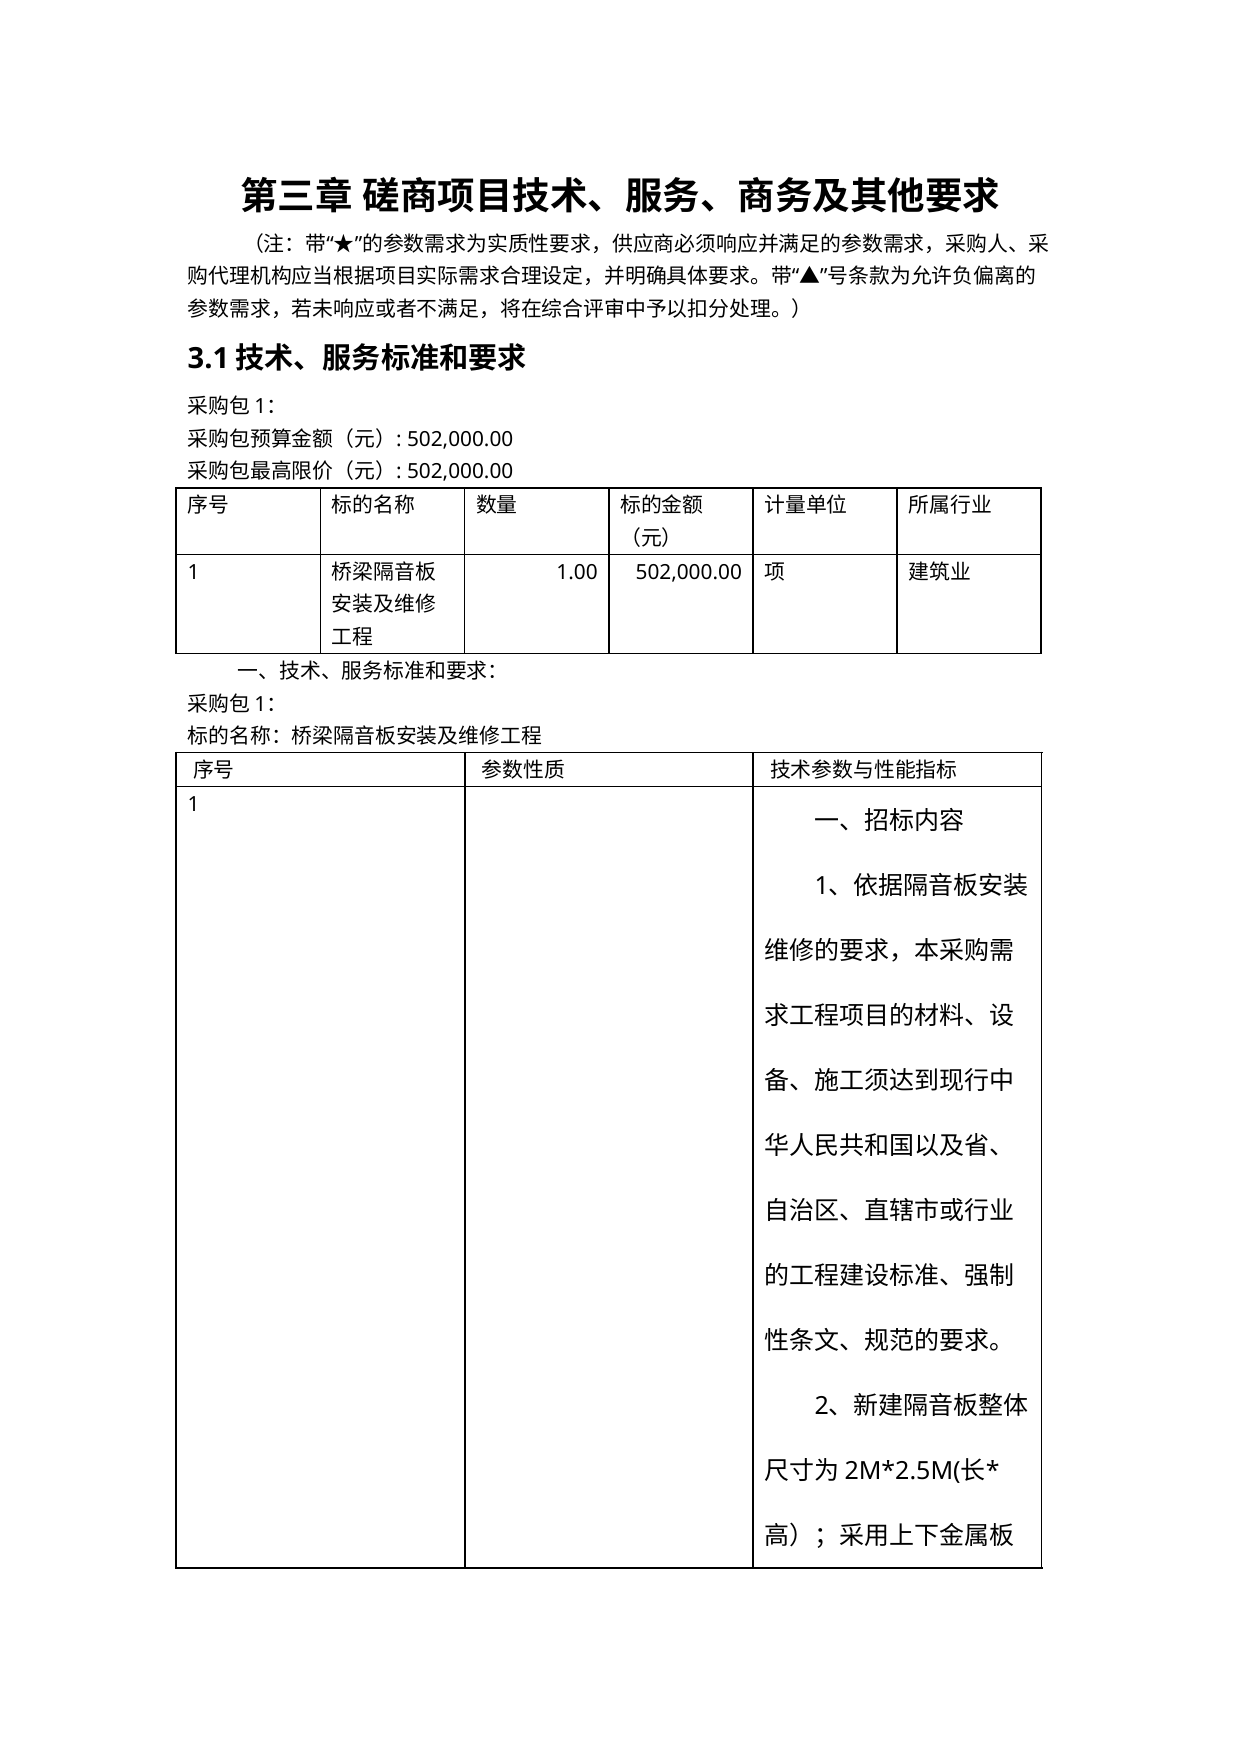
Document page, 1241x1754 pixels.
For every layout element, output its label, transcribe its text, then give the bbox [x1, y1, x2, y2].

text 采购包最高限价（元）: 502,000.00 [187, 454, 1053, 487]
table_cell [466, 787, 752, 1567]
table_cell 502,000.00 [610, 555, 752, 653]
table_header 参数性质 [466, 753, 752, 786]
table_cell 项 [754, 555, 896, 653]
table_header 序号 [177, 489, 320, 553]
text 3.1技术、服务标准和要求 [187, 324, 1053, 389]
text 第三章 磋商项目技术、服务、商务及其他要求 [187, 162, 1053, 227]
text 一、技术、服务标准和要求： [187, 654, 1053, 687]
text 采购包预算金额（元）: 502,000.00 [187, 422, 1053, 454]
table_cell 桥梁隔音板安装及维修工程 [321, 555, 464, 653]
text 采购包1： [187, 687, 1053, 719]
table_header 标的金额 （元） [610, 489, 752, 553]
table_cell 1.00 [465, 555, 608, 653]
table_cell 建筑业 [898, 555, 1040, 653]
text 标的名称：桥梁隔音板安装及维修工程 [187, 719, 1053, 752]
table_cell 1 [177, 555, 320, 653]
table_header 所属行业 [898, 489, 1040, 553]
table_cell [754, 787, 1041, 1567]
text （注：带“★”的参数需求为实质性要求，供应商必须响应并满足的参数需求，采购人、采购代理机构应当根据项目实际需求合理设定，并明确具体要求。带“▲”号条款为允许负偏离的参数需求，若未响应或者不满足，将在综合评审中予以扣分处理。） [187, 227, 1053, 324]
table_header 计量单位 [754, 489, 896, 553]
text 采购包1： [187, 389, 1053, 422]
table_header 技术参数与性能指标 [754, 753, 1041, 786]
table_header 数量 [465, 489, 608, 553]
table_cell 1 [177, 787, 464, 1567]
table_header 标的名称 [321, 489, 464, 553]
table_header 序号 [177, 753, 464, 786]
